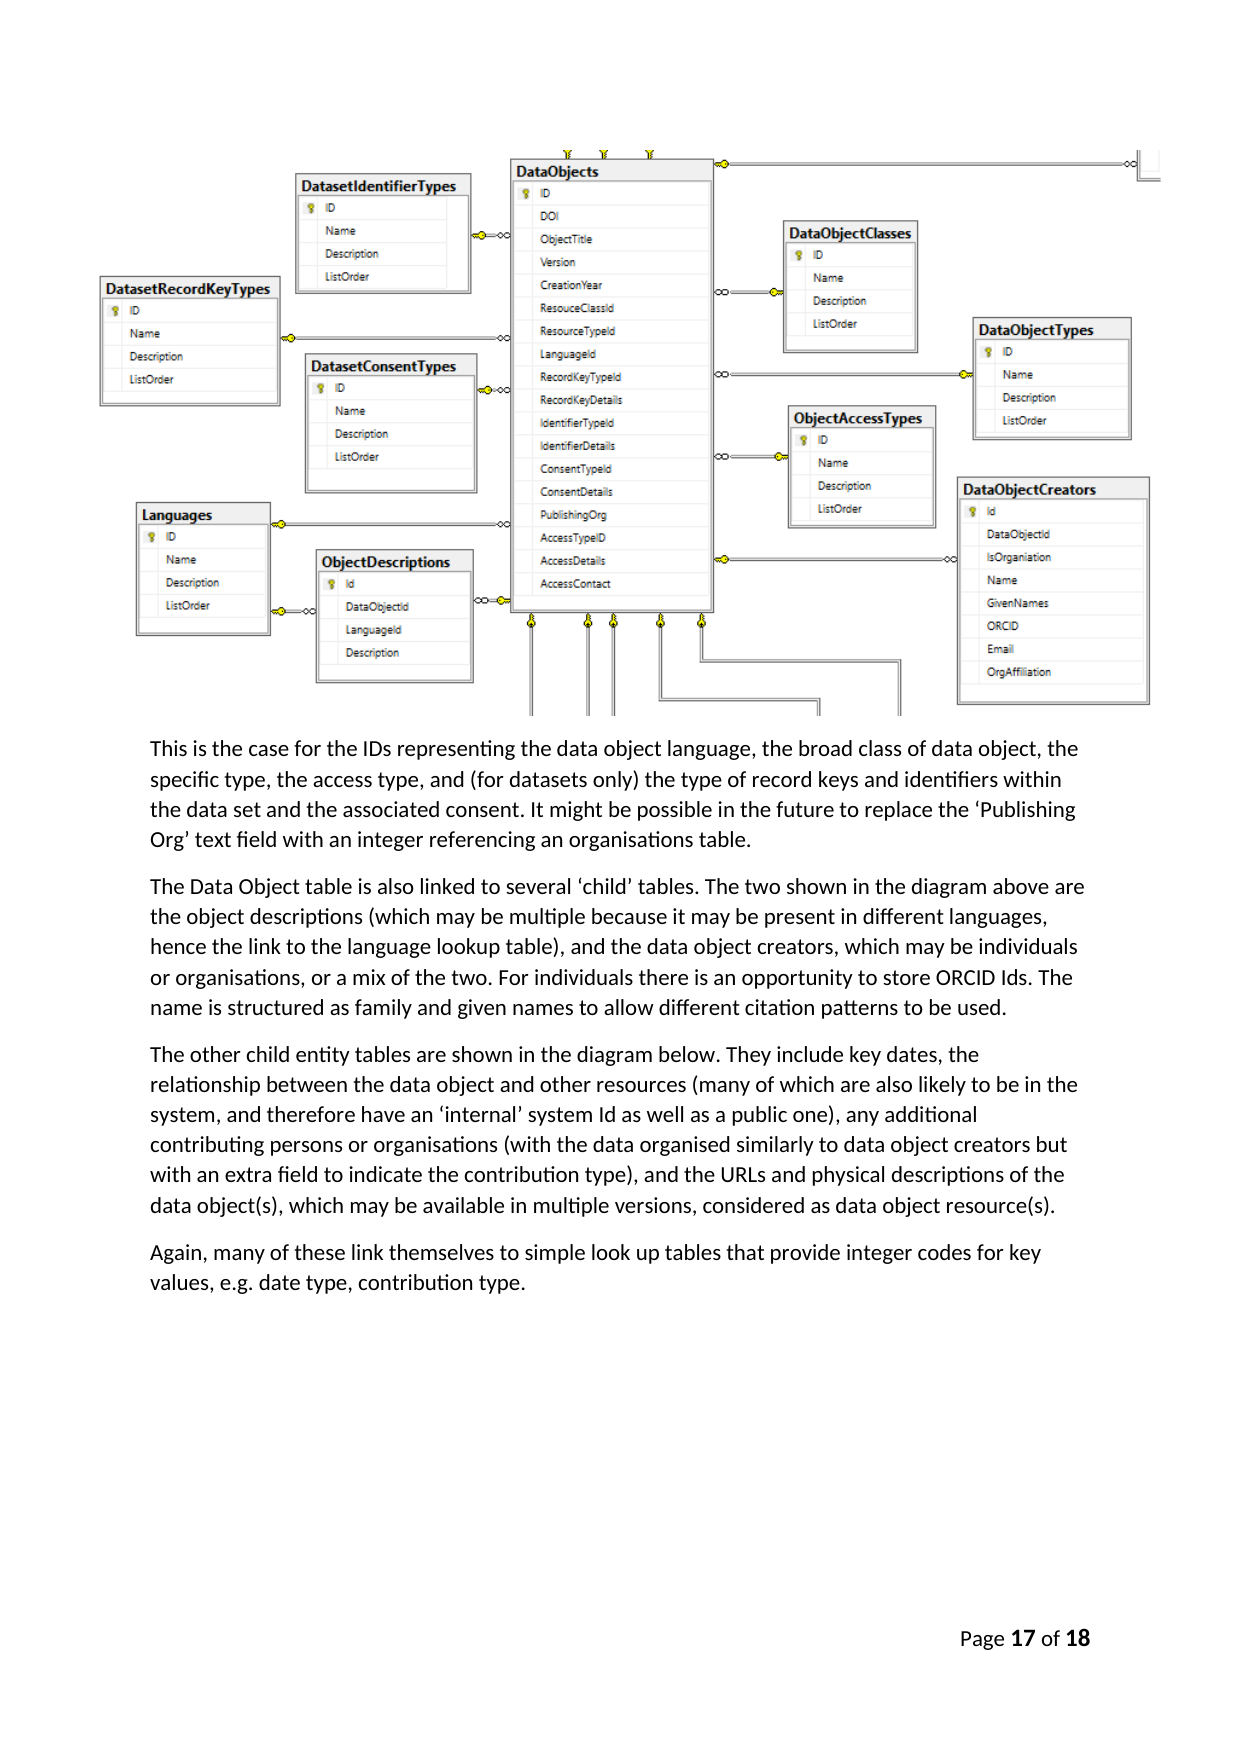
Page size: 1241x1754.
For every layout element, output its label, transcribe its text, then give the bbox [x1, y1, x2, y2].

text The Data Object table is also linked to several ‘child’ tables. The two shown in the diagram above are the object descriptions (which may be multiple because it may be present in different languages, hence the link to the language lookup table), and the data object creators, which may be individuals or organisations, or a mix of the two. For individuals there is an opportunity to store ORCID Ids. The name is structured as family and given names to allow different citation patterns to be used. [150, 872, 1090, 1021]
text This is the case for the IDs representing the data object language, the broad class of data object, the specific type, the access type, and (for datasets only) the type of record keys and identifiers within the data set and the associated consent. It might be possible in the future to replace the ‘Publishing Org’ text field with an integer referencing an organisations table. [150, 734, 1090, 853]
text Again, many of these link themselves to simple look up tables that provide integer codes for key values, e.g. date type, contribution type. [150, 1238, 1090, 1296]
text The other child entity tables are shown in the diagram below. They include key dates, the relationship between the data object and other resources (many of which are also likely to be in the system, and therefore have an ‘internal’ system Id as well as a public one), any additional contributing persons or organisations (with the data organised similarly to data object creators but with an extra field to indicate the contribution type), and the URLs and physical descriptions of the data object(s), which may be available in multiple versions, considered as data object resource(s). [150, 1040, 1090, 1219]
